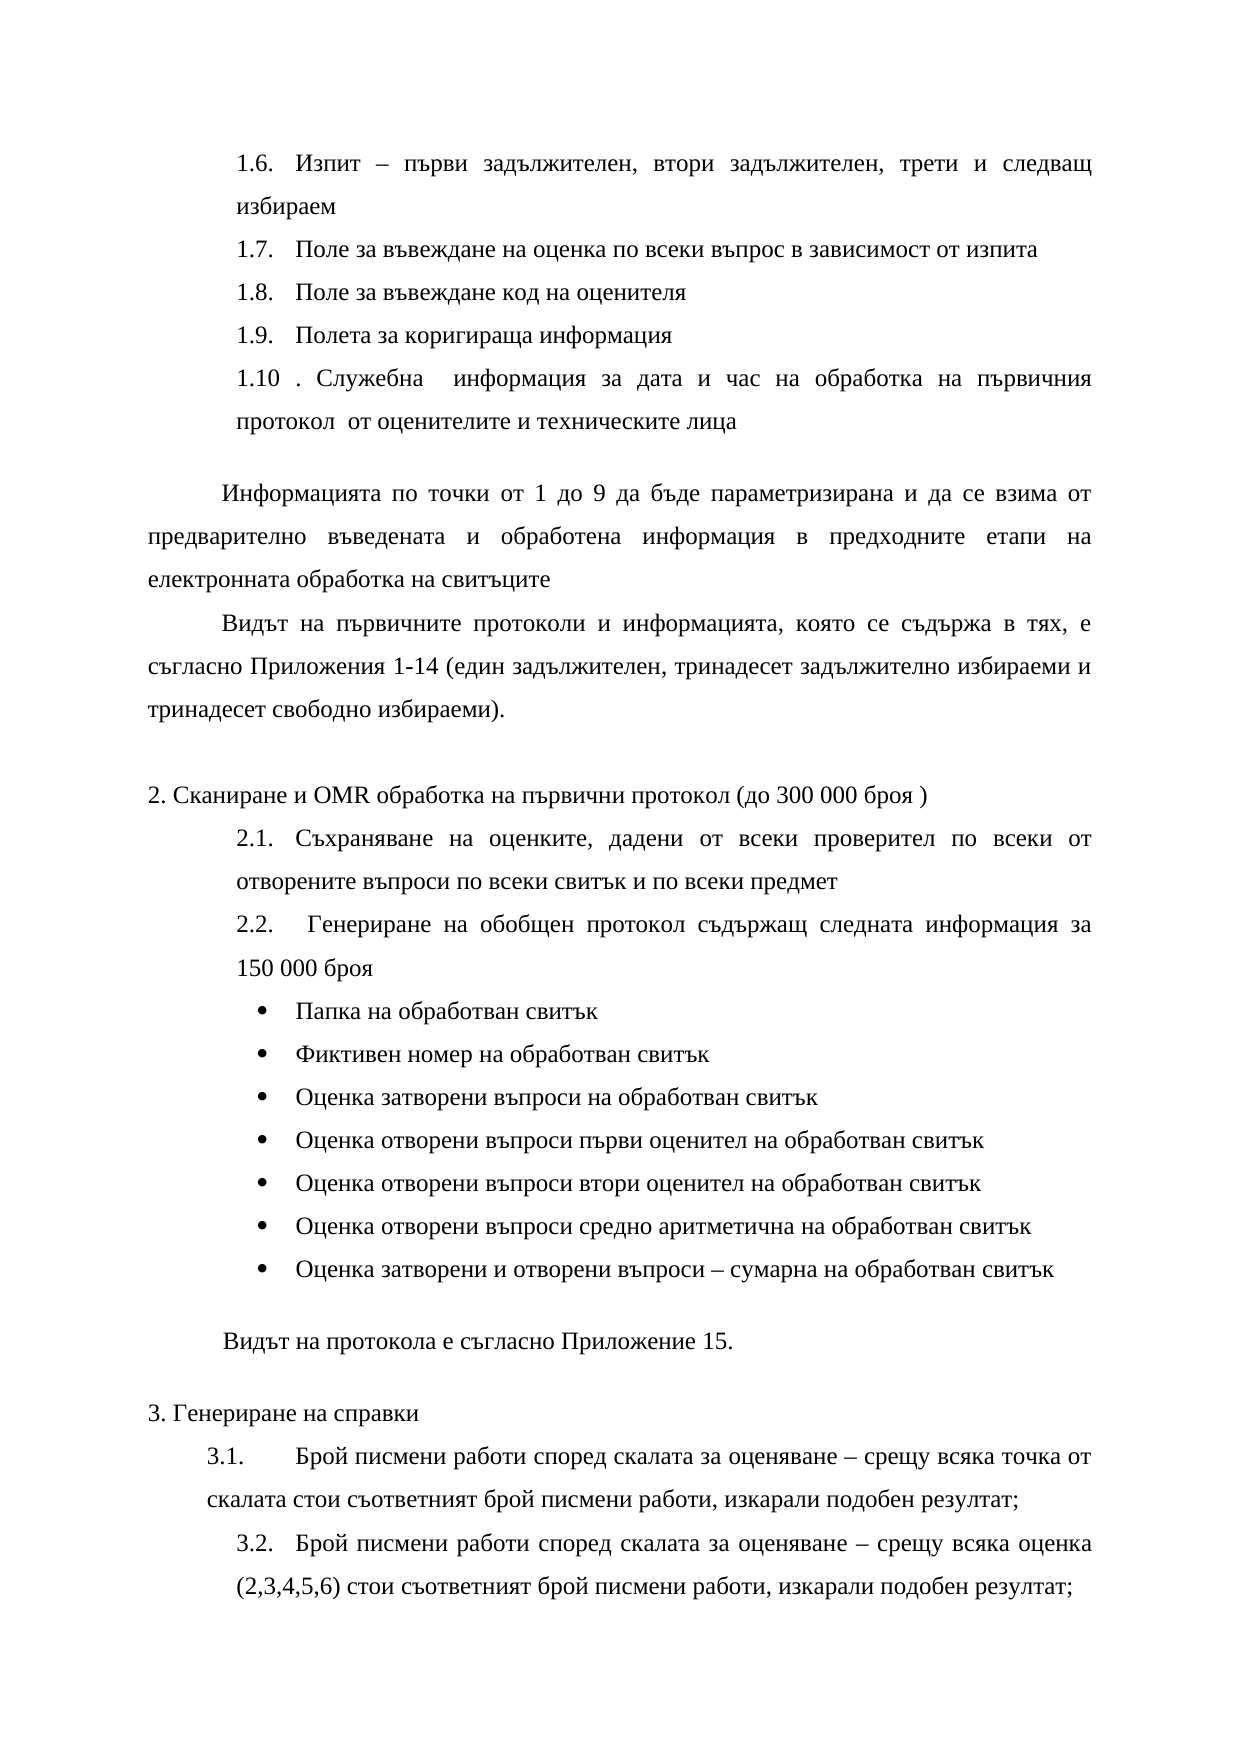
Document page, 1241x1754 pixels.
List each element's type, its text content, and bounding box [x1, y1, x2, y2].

list Брой писмени работи според скалата за оценяване – срещу всяка оценка (2,3,4,5,6) стои съответният брой писмени работи, изкарали подобен резултат; [236, 1528, 1093, 1599]
text Видът на първичните протоколи и информацията, която се съдържа в тях, е съгласно Приложения 1-14 (един задължителен, тринадесет задължително избираеми и тринадесет свободно избираеми). [148, 608, 1093, 723]
text 3. Генериране на справки [148, 1398, 1093, 1427]
text 2. Сканиране и OMR обработка на първични протокол (до 300 000 броя ) [148, 780, 1093, 809]
list Оценка затворени въпроси на обработван свитък [258, 1082, 1093, 1111]
list Оценка отворени въпроси средно аритметична на обработван свитък [258, 1211, 1093, 1240]
list Видът на протокола е съгласно Приложение 15. [223, 1326, 1093, 1355]
list Оценка затворени и отворени въпроси – сумарна на обработван свитък [258, 1254, 1093, 1283]
list . Служебна информация за дата и час на обработка на първичния протокол от оценителите и техническите лица [236, 363, 1093, 435]
list Полета за коригираща информация [236, 320, 1093, 349]
list Папка на обработван свитък [258, 996, 1093, 1024]
text Информацията по точки от 1 до 9 да бъде параметризирана и да се взима от предварително въведената и обработена информация в предходните етапи на електронната обработка на свитъците [148, 478, 1093, 593]
list Генериране на обобщен протокол съдържащ следната информация за 150 000 броя [236, 909, 1093, 981]
list Оценка отворени въпроси втори оценител на обработван свитък [258, 1168, 1093, 1197]
list Фиктивен номер на обработван свитък [258, 1039, 1093, 1068]
list Съхраняване на оценките, дадени от всеки проверител по всеки от отворените въпроси по всеки свитък и по всеки предмет [236, 823, 1093, 895]
list Изпит – първи задължителен, втори задължителен, трети и следващ избираем [236, 148, 1093, 219]
list Поле за въвеждане код на оценителя [236, 277, 1093, 306]
list Брой писмени работи според скалата за оценяване – срещу всяка точка от скалата стои съответният брой писмени работи, изкарали подобен резултат; [207, 1441, 1093, 1513]
list Поле за въвеждане на оценка по всеки въпрос в зависимост от изпита [236, 234, 1093, 263]
list Оценка отворени въпроси първи оценител на обработван свитък [258, 1125, 1093, 1154]
